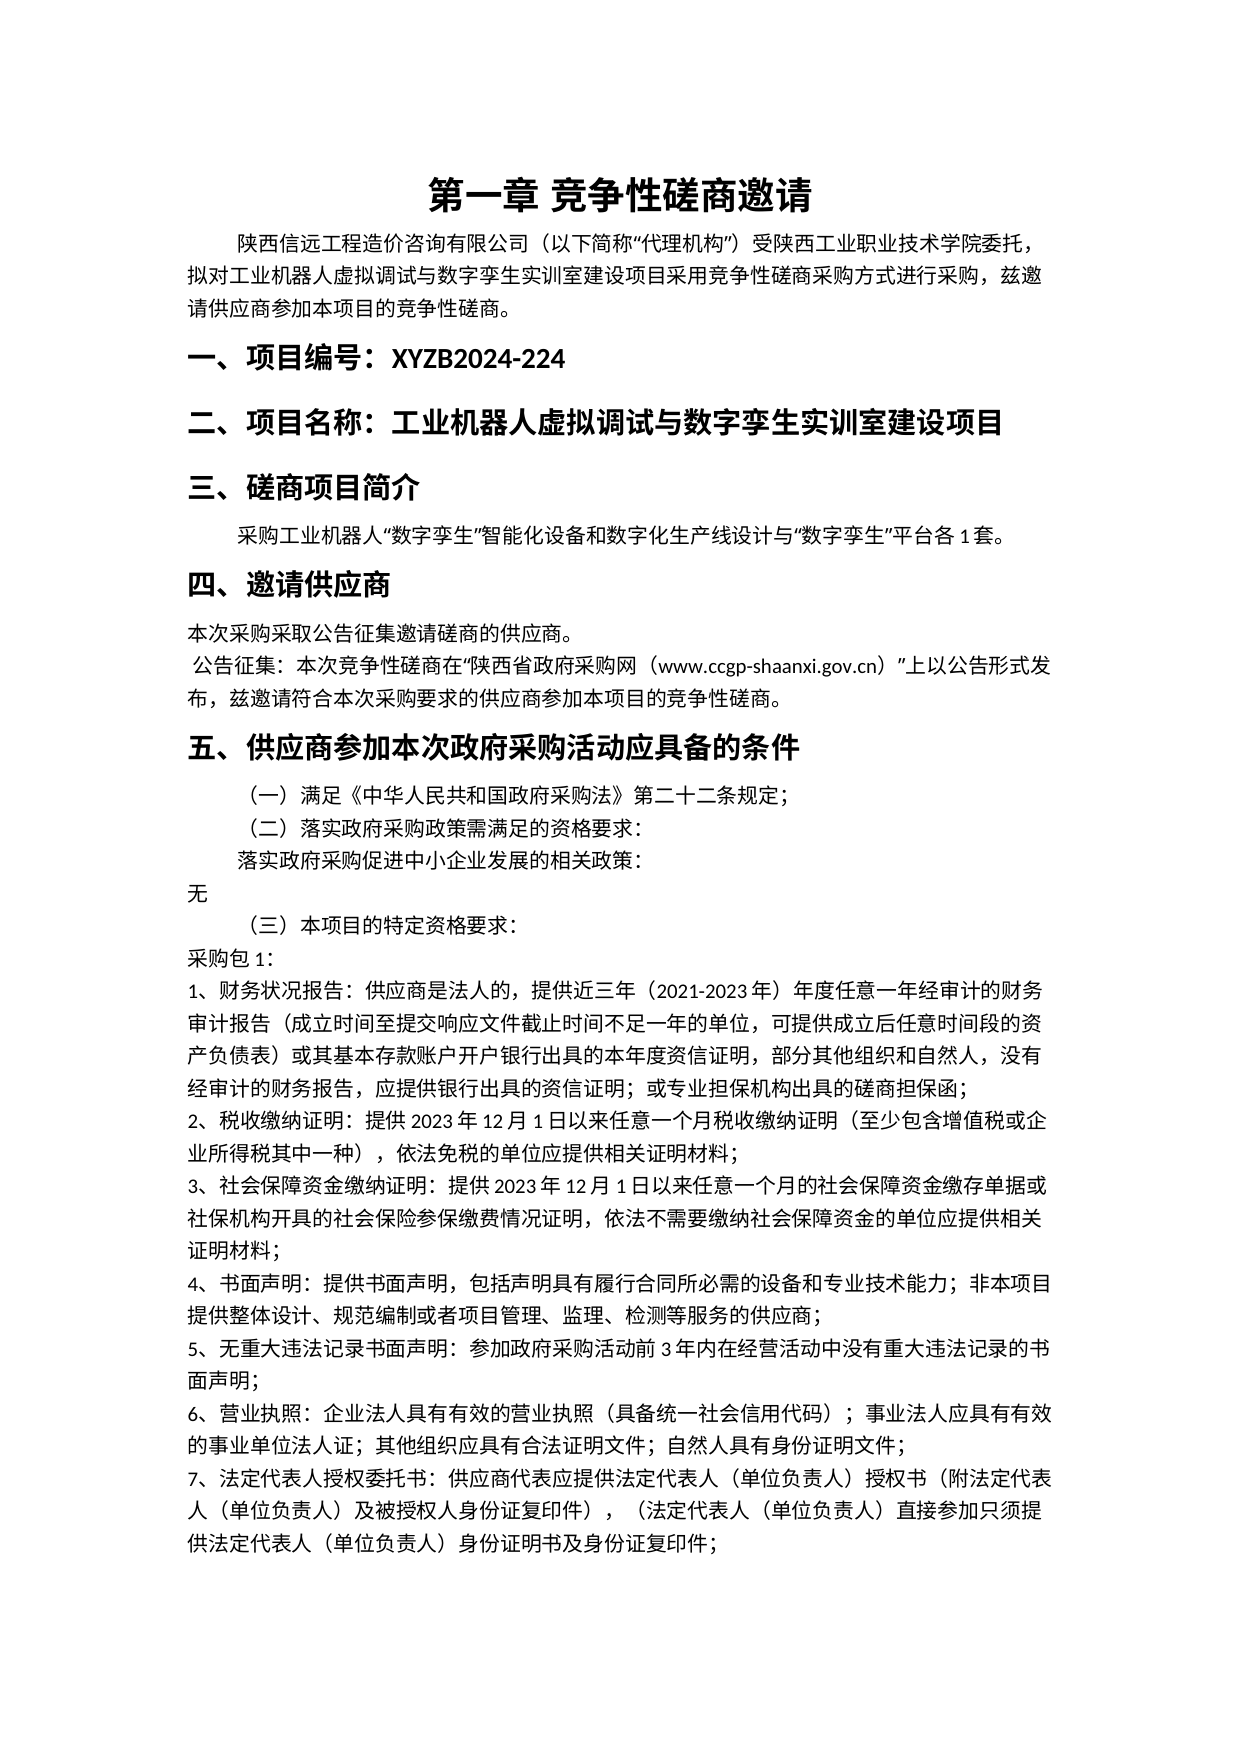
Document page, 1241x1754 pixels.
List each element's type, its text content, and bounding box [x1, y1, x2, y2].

text 四、邀请供应商 [187, 552, 1053, 617]
text 4、书面声明：提供书面声明，包括声明具有履行合同所必需的设备和专业技术能力；非本项目提供整体设计、规范编制或者项目管理、监理、检测等服务的供应商； [187, 1267, 1053, 1332]
text 3、社会保障资金缴纳证明：提供2023年12月1日以来任意一个月的社会保障资金缴存单据或社保机构开具的社会保险参保缴费情况证明，依法不需要缴纳社会保障资金的单位应提供相关证明材料； [187, 1169, 1053, 1267]
text 6、营业执照：企业法人具有有效的营业执照（具备统一社会信用代码）；事业法人应具有有效的事业单位法人证；其他组织应具有合法证明文件；自然人具有身份证明文件； [187, 1397, 1053, 1462]
text 陕西信远工程造价咨询有限公司（以下简称“代理机构”）受陕西工业职业技术学院委托，拟对工业机器人虚拟调试与数字孪生实训室建设项目采用竞争性磋商采购方式进行采购，兹邀请供应商参加本项目的竞争性磋商。 [187, 227, 1053, 324]
text 1、财务状况报告：供应商是法人的，提供近三年（2021-2023年）年度任意一年经审计的财务审计报告（成立时间至提交响应文件截止时间不足一年的单位，可提供成立后任意时间段的资产负债表）或其基本存款账户开户银行出具的本年度资信证明，部分其他组织和自然人，没有经审计的财务报告，应提供银行出具的资信证明；或专业担保机构出具的磋商担保函； [187, 974, 1053, 1104]
text 三、磋商项目简介 [187, 454, 1053, 519]
text 本次采购采取公告征集邀请磋商的供应商。 [187, 617, 1053, 649]
text （二）落实政府采购政策需满足的资格要求： [187, 812, 1053, 844]
text 第一章 竞争性磋商邀请 [187, 162, 1053, 227]
text 公告征集：本次竞争性磋商在“陕西省政府采购网（www.ccgp-shaanxi.gov.cn）”上以公告形式发布，兹邀请符合本次采购要求的供应商参加本项目的竞争性磋商。 [187, 649, 1053, 714]
text 一、项目编号：XYZB2024-224 [187, 324, 1053, 389]
text 5、无重大违法记录书面声明：参加政府采购活动前3年内在经营活动中没有重大违法记录的书面声明； [187, 1332, 1053, 1397]
text 7、法定代表人授权委托书：供应商代表应提供法定代表人（单位负责人）授权书（附法定代表人（单位负责人）及被授权人身份证复印件），（法定代表人（单位负责人）直接参加只须提供法定代表人（单位负责人）身份证明书及身份证复印件； [187, 1462, 1053, 1559]
text （一）满足《中华人民共和国政府采购法》第二十二条规定； [187, 779, 1053, 812]
text 无 [187, 877, 1053, 909]
text 2、税收缴纳证明：提供2023年12月1日以来任意一个月税收缴纳证明（至少包含增值税或企业所得税其中一种），依法免税的单位应提供相关证明材料； [187, 1104, 1053, 1169]
text 采购工业机器人“数字孪生”智能化设备和数字化生产线设计与“数字孪生”平台各1套。 [187, 519, 1053, 552]
text （三）本项目的特定资格要求： [187, 909, 1053, 942]
text 二、项目名称：工业机器人虚拟调试与数字孪生实训室建设项目 [187, 389, 1053, 454]
text 采购包1： [187, 942, 1053, 974]
text 落实政府采购促进中小企业发展的相关政策： [187, 844, 1053, 877]
text 五、供应商参加本次政府采购活动应具备的条件 [187, 714, 1053, 779]
